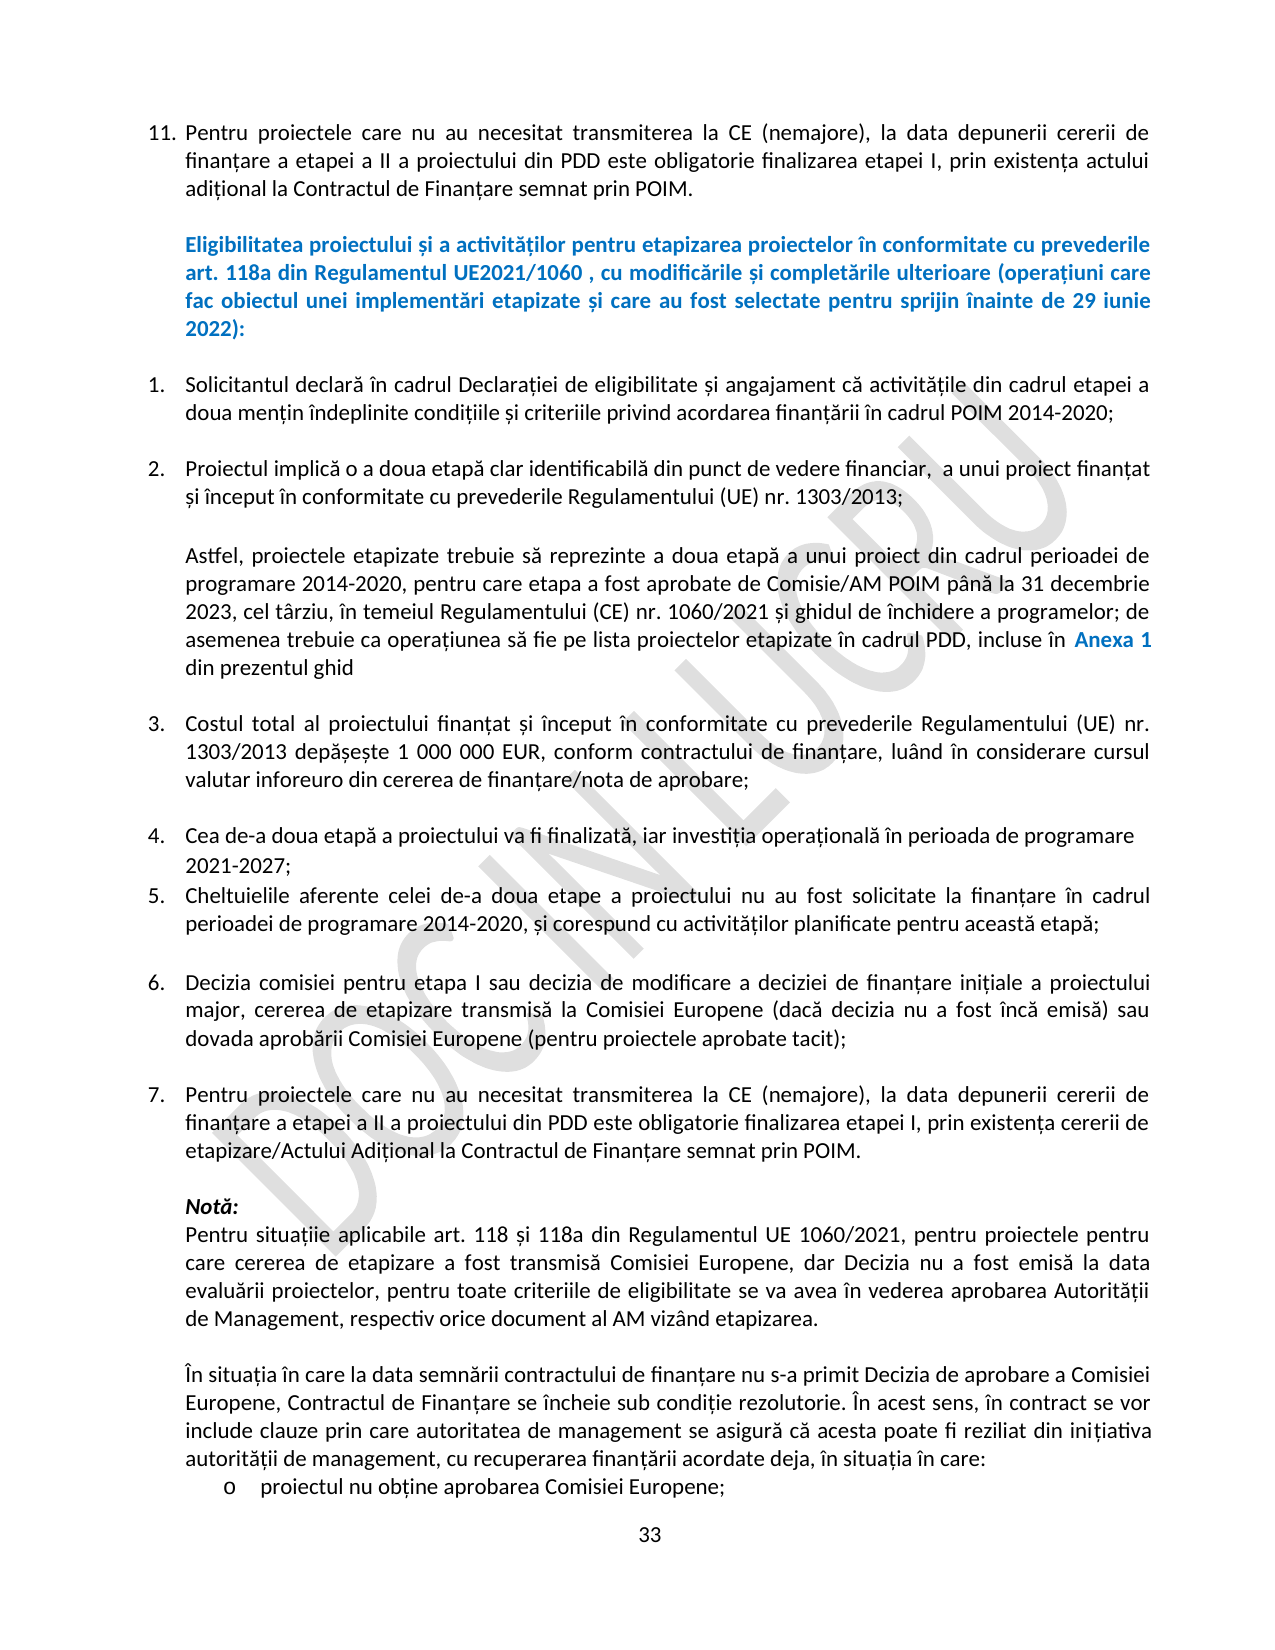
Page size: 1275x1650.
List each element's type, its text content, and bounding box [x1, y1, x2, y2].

list Proiectul implică o a doua etapă clar identificabilă din punct de vedere financiar, a unui proiect finanțat și început în conformitate cu prevederile Regulamentului (UE) nr. 1303/2013; [148, 454, 1152, 511]
list Solicitantul declară în cadrul Declarației de eligibilitate și angajament că activitățile din cadrul etapei a doua mențin îndeplinite condițiile și criteriile privind acordarea finanțării în cadrul POIM 2014-2020; [148, 370, 1152, 426]
list Pentru situațiie aplicabile art. 118 și 118a din Regulamentul UE 1060/2021, pentru proiectele pentru care cererea de etapizare a fost transmisă Comisiei Europene, dar Decizia nu a fost emisă la data evaluării proiectelor, pentru toate criteriile de eligibilitate se va avea în vederea aprobarea Autorității de Management, respectiv orice document al AM vizând etapizarea. [185, 1220, 1152, 1332]
list Costul total al proiectului finanțat și început în conformitate cu prevederile Regulamentului (UE) nr. 1303/2013 depășește 1 000 000 EUR, conform contractului de finanțare, luând în considerare cursul valutar inforeuro din cererea de finanțare/nota de aprobare; [148, 709, 1152, 793]
list Notă: [185, 1192, 1152, 1220]
list Pentru proiectele care nu au necesitat transmiterea la CE (nemajore), la data depunerii cererii de finanțare a etapei a II a proiectului din PDD este obligatorie finalizarea etapei I, prin existența actului adițional la Contractul de Finanțare semnat prin POIM. [148, 118, 1152, 202]
list Eligibilitatea proiectului și a activităților pentru etapizarea proiectelor în conformitate cu prevederile art. 118a din Regulamentul UE2021/1060 , cu modificările și completările ulterioare (operațiuni care fac obiectul unei implementări etapizate și care au fost selectate pentru sprijin înainte de 29 iunie 2022): [185, 230, 1152, 342]
list Decizia comisiei pentru etapa I sau decizia de modificare a deciziei de finanțare inițiale a proiectului major, cererea de etapizare transmisă la Comisiei Europene (dacă decizia nu a fost încă emisă) sau dovada aprobării Comisiei Europene (pentru proiectele aprobate tacit); [148, 968, 1152, 1052]
list Cea de-a doua etapă a proiectului va fi finalizată, iar investiția operațională în perioada de programare 2021-2027; [148, 821, 1152, 879]
list proiectul nu obține aprobarea Comisiei Europene; [223, 1472, 1152, 1501]
list În situația în care la data semnării contractului de finanțare nu s-a primit Decizia de aprobare a Comisiei Europene, Contractul de Finanţare se încheie sub condiţie rezolutorie. În acest sens, în contract se vor include clauze prin care autoritatea de management se asigură că acesta poate fi reziliat din iniţiativa autorităţii de management, cu recuperarea finanţării acordate deja, în situaţia în care: [185, 1360, 1152, 1472]
list Cheltuielile aferente celei de-a doua etape a proiectului nu au fost solicitate la finanțare în cadrul perioadei de programare 2014-2020, și corespund cu activităților planificate pentru această etapă; [148, 881, 1152, 937]
list Pentru proiectele care nu au necesitat transmiterea la CE (nemajore), la data depunerii cererii de finanțare a etapei a II a proiectului din PDD este obligatorie finalizarea etapei I, prin existența cererii de etapizare/Actului Adițional la Contractul de Finanțare semnat prin POIM. [148, 1080, 1152, 1164]
list Astfel, proiectele etapizate trebuie să reprezinte a doua etapă a unui proiect din cadrul perioadei de programare 2014-2020, pentru care etapa a fost aprobate de Comisie/AM POIM până la 31 decembrie 2023, cel târziu, în temeiul Regulamentului (CE) nr. 1060/2021 și ghidul de închidere a programelor; de asemenea trebuie ca operațiunea să fie pe lista proiectelor etapizate în cadrul PDD, incluse în Anexa 1 din prezentul ghid [185, 541, 1152, 681]
